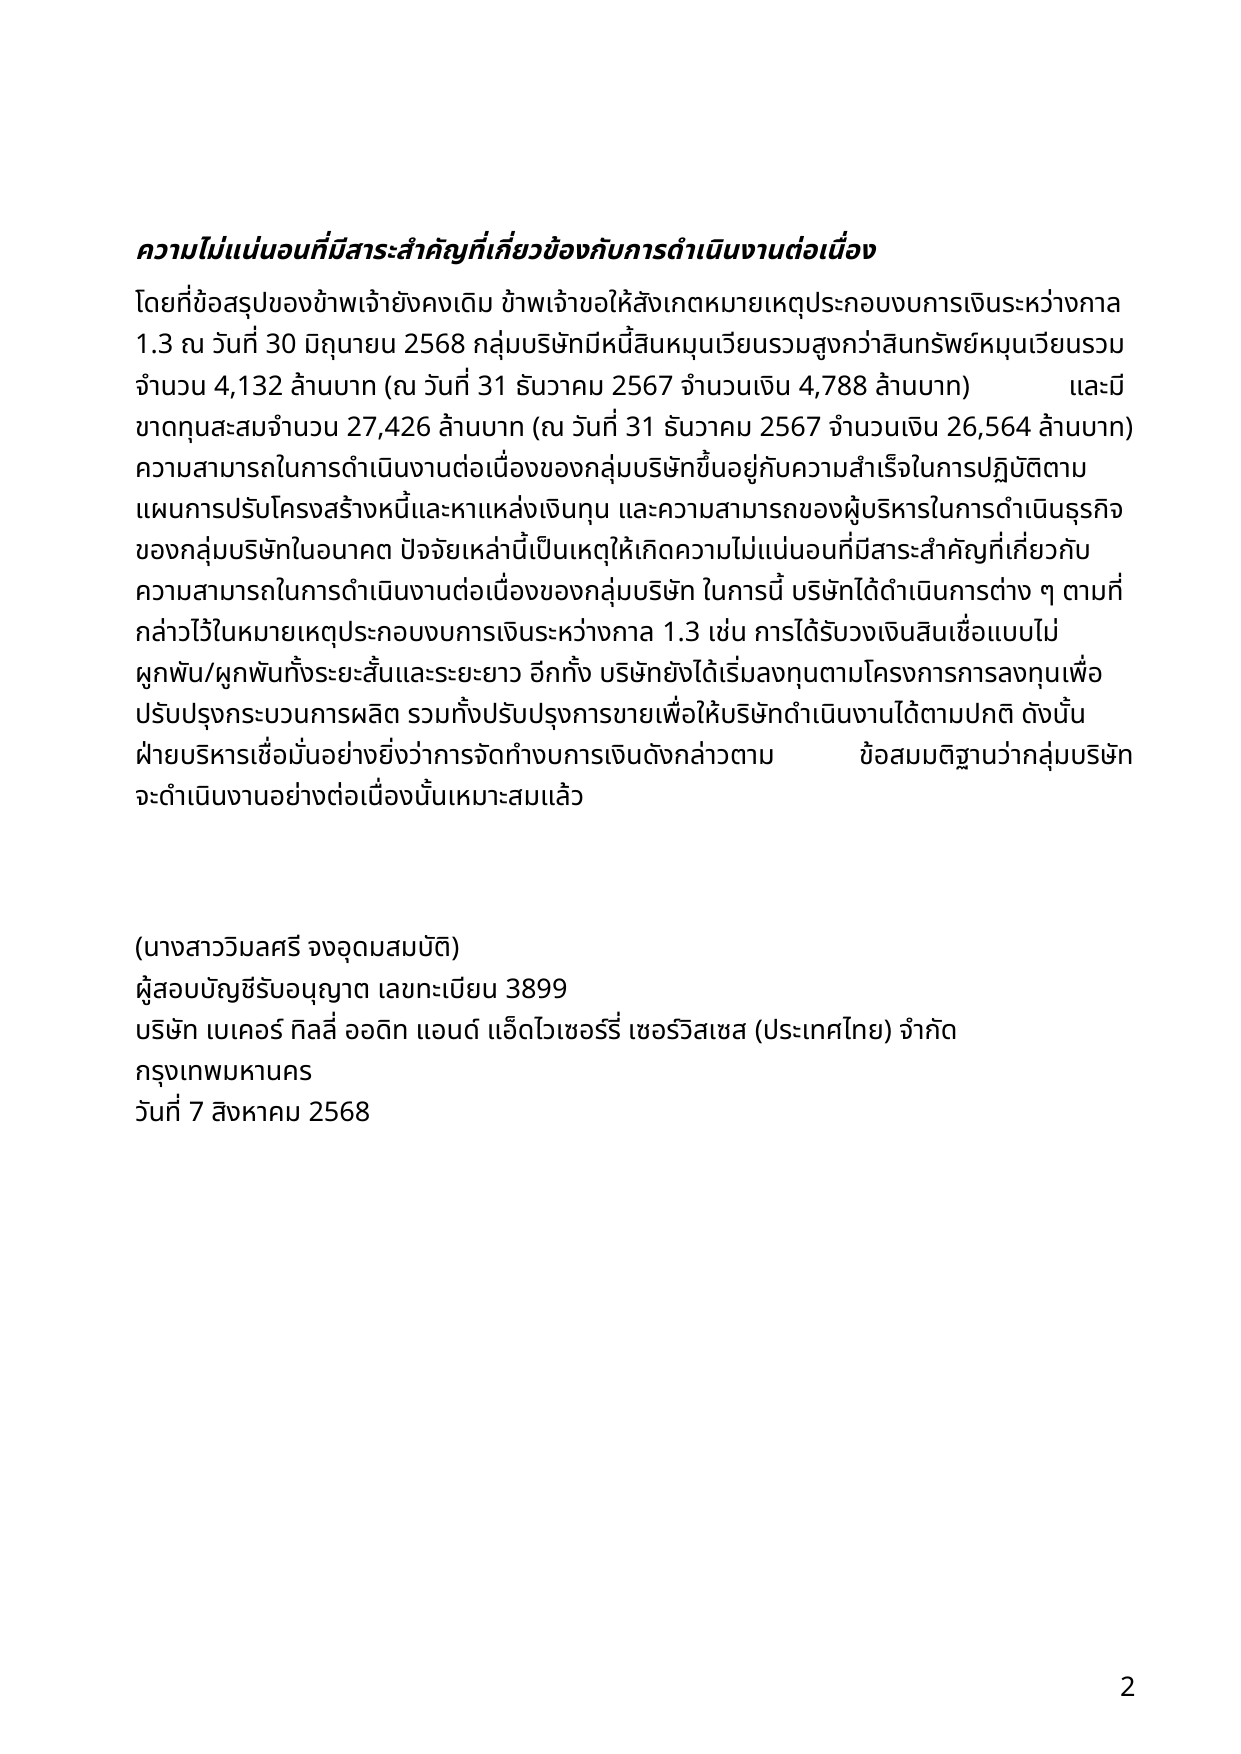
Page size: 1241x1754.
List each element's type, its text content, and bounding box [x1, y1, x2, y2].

text ผู้สอบบัญชีรับอนุญาต เลขทะเบียน 3899 [135, 969, 1135, 1010]
text โดยที่ข้อสรุปของข้าพเจ้ายังคงเดิม ข้าพเจ้าขอให้สังเกตหมายเหตุประกอบงบการเงินระหว่างกาล 1.3 ณ วันที่ 30 มิถุนายน 2568 กลุ่มบริษัทมีหนี้สินหมุนเวียนรวมสูงกว่าสินทรัพย์หมุนเวียนรวมจำนวน 4,132 ล้านบาท (ณ วันที่ 31 ธันวาคม 2567 จำนวนเงิน 4,788 ล้านบาท) และมีขาดทุนสะสมจำนวน 27,426 ล้านบาท (ณ วันที่ 31 ธันวาคม 2567 จำนวนเงิน 26,564 ล้านบาท) ความสามารถในการดำเนินงานต่อเนื่องของกลุ่มบริษัทขึ้นอยู่กับความสำเร็จในการปฏิบัติตามแผนการปรับโครงสร้างหนี้และหาแหล่งเงินทุน และความสามารถของผู้บริหารในการดำเนินธุรกิจของกลุ่มบริษัทในอนาคต ปัจจัยเหล่านี้เป็นเหตุให้เกิดความไม่แน่นอนที่มีสาระสำคัญที่เกี่ยวกับความสามารถในการดำเนินงานต่อเนื่องของกลุ่มบริษัท ในการนี้ บริษัทได้ดำเนินการต่าง ๆ ตามที่กล่าวไว้ในหมายเหตุประกอบงบการเงินระหว่างกาล 1.3 เช่น การได้รับวงเงินสินเชื่อแบบไม่ผูกพัน/ผูกพันทั้งระยะสั้นและระยะยาว อีกทั้ง บริษัทยังได้เริ่มลงทุนตามโครงการการลงทุนเพื่อปรับปรุงกระบวนการผลิต รวมทั้งปรับปรุงการขายเพื่อให้บริษัทดำเนินงานได้ตามปกติ ดังนั้น ฝ่ายบริหารเชื่อมั่นอย่างยิ่งว่าการจัดทำงบการเงินดังกล่าวตาม ข้อสมมติฐานว่ากลุ่มบริษัทจะดำเนินงานอย่างต่อเนื่องนั้นเหมาะสมแล้ว [135, 284, 1135, 817]
text ความไม่แน่นอนที่มีสาระสำคัญที่เกี่ยวข้องกับการดำเนินงานต่อเนื่อง [135, 231, 1135, 272]
text (นางสาววิมลศรี จงอุดมสมบัติ) [135, 928, 1135, 969]
text บริษัท เบเคอร์ ทิลลี่ ออดิท แอนด์ แอ็ดไวเซอร์รี่ เซอร์วิสเซส (ประเทศไทย) จำกัด [135, 1010, 1135, 1051]
text วันที่ 7 สิงหาคม 2568 [135, 1092, 1135, 1133]
text กรุงเทพมหานคร [135, 1051, 1135, 1092]
